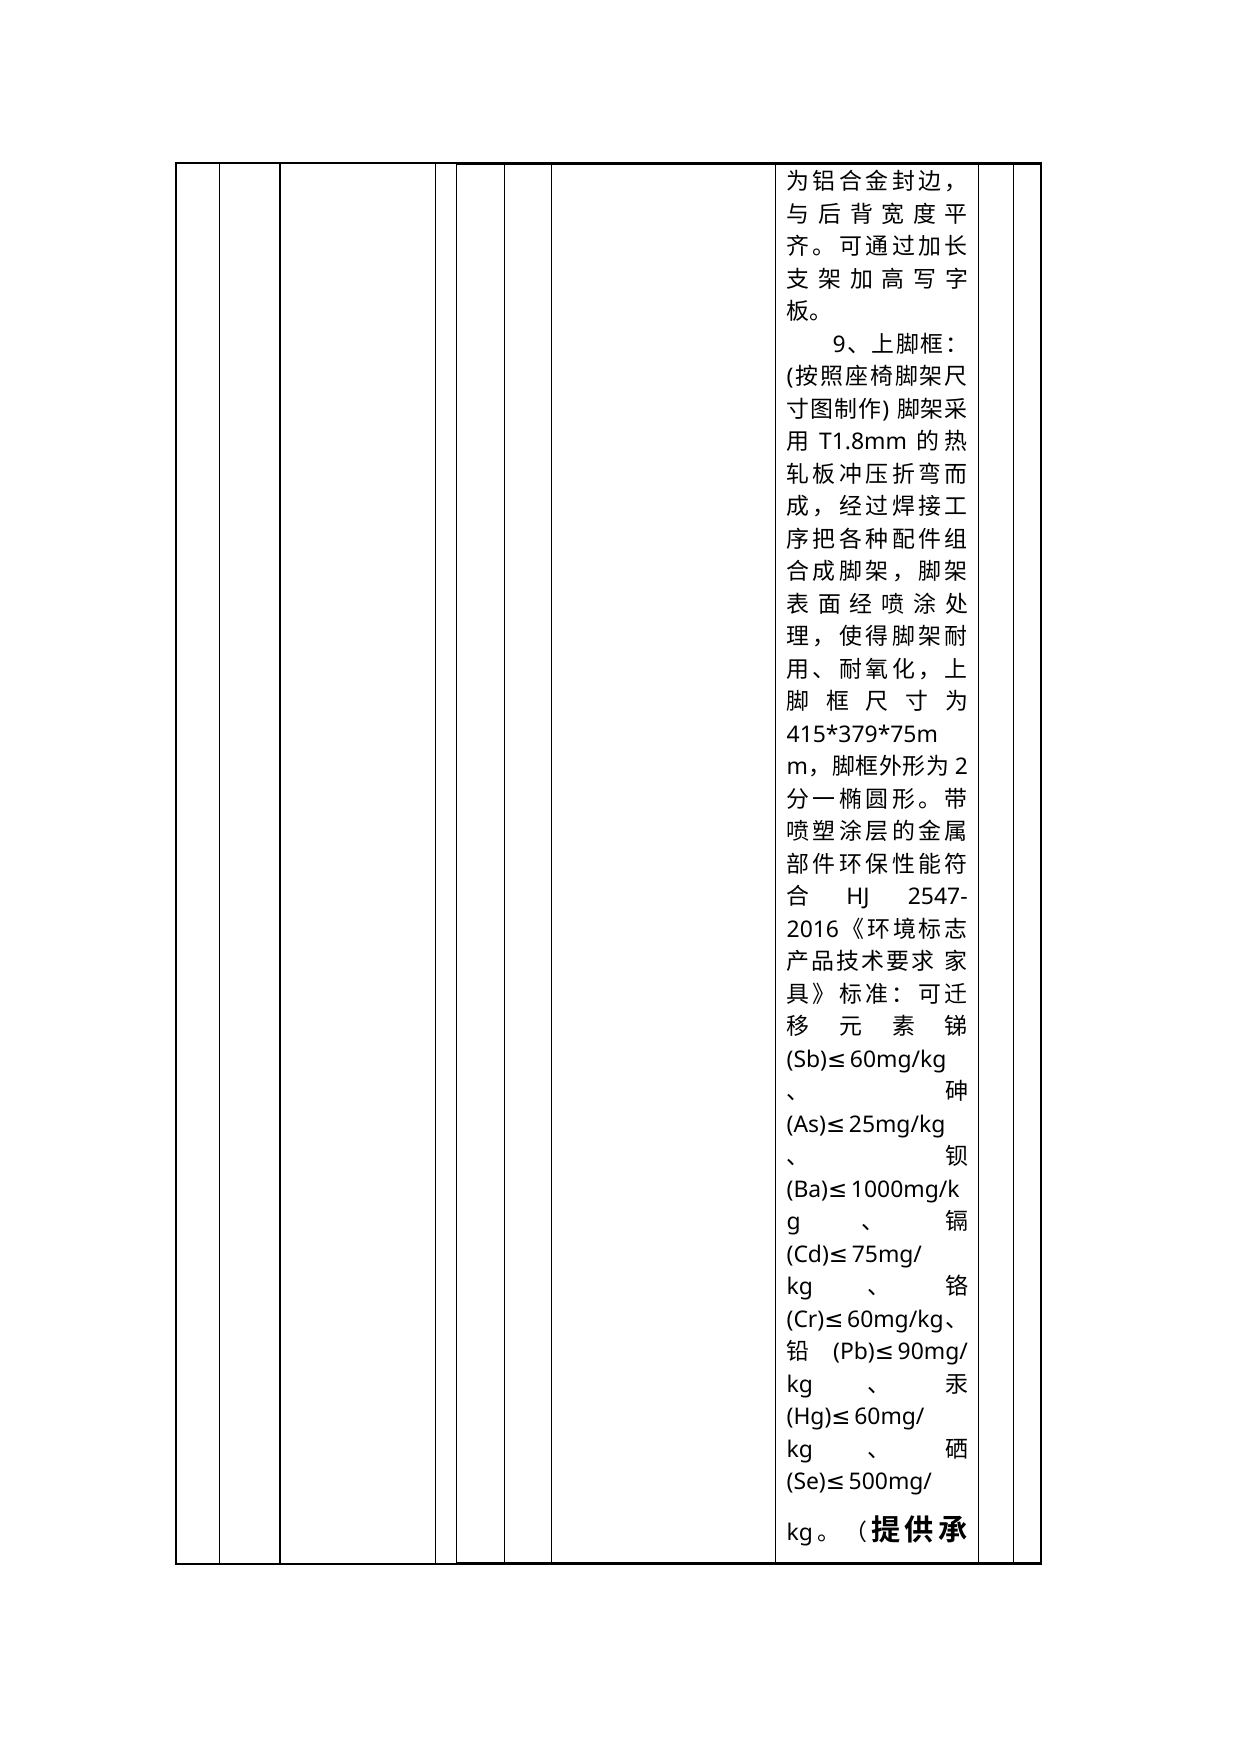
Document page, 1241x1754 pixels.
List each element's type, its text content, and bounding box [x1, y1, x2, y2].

table_cell [281, 164, 435, 1563]
table_cell ★ [220, 164, 279, 1563]
table_cell 1 [177, 164, 219, 1563]
table_cell [1014, 165, 1040, 1562]
table_cell [776, 165, 978, 1562]
table_cell [979, 165, 1013, 1562]
table_cell [436, 164, 456, 1563]
table_cell [505, 165, 551, 1562]
table_cell [552, 165, 775, 1562]
table_cell [457, 165, 504, 1562]
